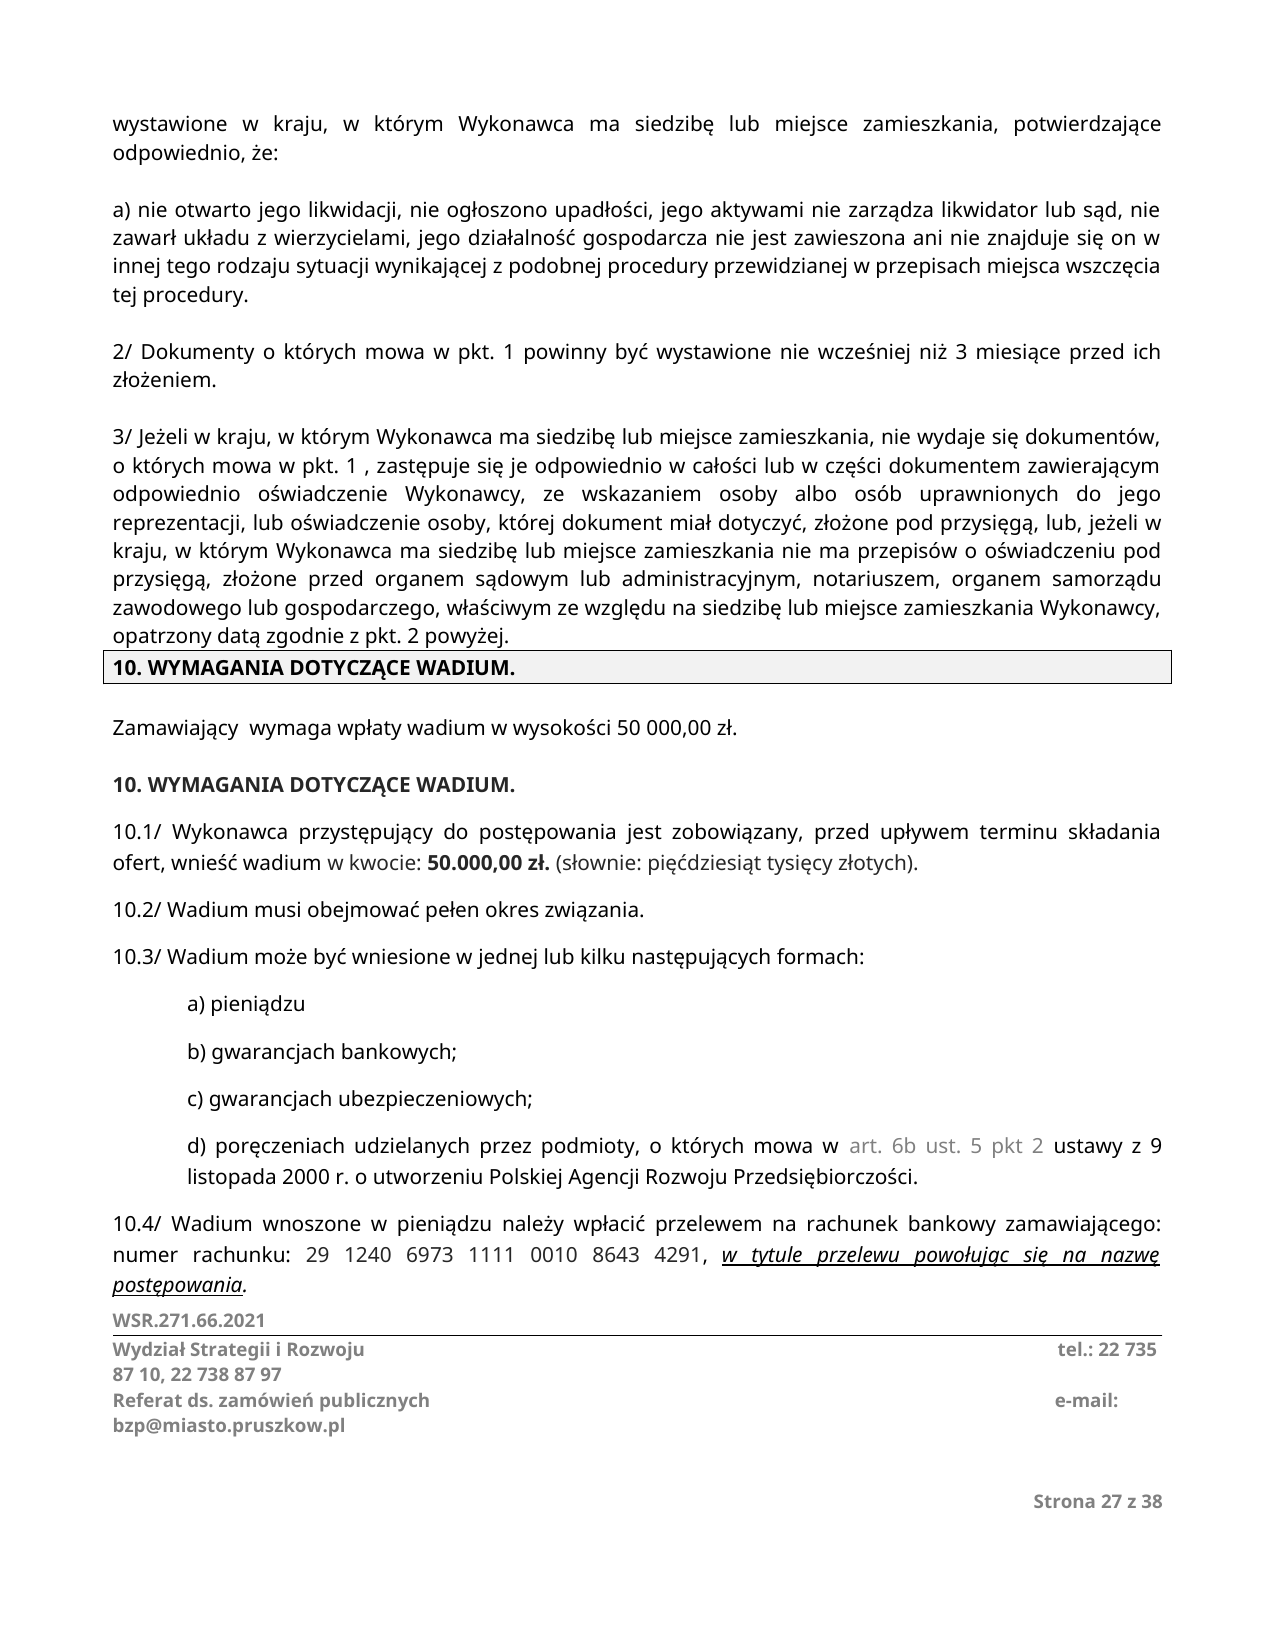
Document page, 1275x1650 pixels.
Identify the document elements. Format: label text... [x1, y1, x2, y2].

text 3/ Jeżeli w kraju, w którym Wykonawca ma siedzibę lub miejsce zamieszkania, nie wydaje się dokumentów, o których mowa w pkt. 1 , zastępuje się je odpowiednio w całości lub w części dokumentem zawierającym odpowiednio oświadczenie Wykonawcy, ze wskazaniem osoby albo osób uprawnionych do jego reprezentacji, lub oświadczenie osoby, której dokument miał dotyczyć, złożone pod przysięgą, lub, jeżeli w kraju, w którym Wykonawca ma siedzibę lub miejsce zamieszkania nie ma przepisów o oświadczeniu pod przysięgą, złożone przed organem sądowym lub administracyjnym, notariuszem, organem samorządu zawodowego lub gospodarczego, właściwym ze względu na siedzibę lub miejsce zamieszkania Wykonawcy, opatrzony datą zgodnie z pkt. 2 powyżej. [112, 422, 1162, 650]
text b) gwarancjach bankowych; [187, 1037, 1162, 1065]
text 10.4/ Wadium wnoszone w pieniądzu należy wpłacić przelewem na rachunek bankowy zamawiającego: numer rachunku: 29 1240 6973 1111 0010 8643 4291, w tytule przelewu powołując się na nazwę postępowania. [112, 1209, 1162, 1299]
text a) nie otwarto jego likwidacji, nie ogłoszono upadłości, jego aktywami nie zarządza likwidator lub sąd, nie zawarł układu z wierzycielami, jego działalność gospodarcza nie jest zawieszona ani nie znajduje się on w innej tego rodzaju sytuacji wynikającej z podobnej procedury przewidzianej w przepisach miejsca wszczęcia tej procedury. [112, 195, 1162, 308]
text 10.1/ Wykonawca przystępujący do postępowania jest zobowiązany, przed upływem terminu składania ofert, wnieść wadium w kwocie: 50.000,00 zł. (słownie: pięćdziesiąt tysięcy złotych). [112, 817, 1162, 876]
text 10. WYMAGANIA DOTYCZĄCE WADIUM. [112, 770, 1162, 798]
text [112, 109, 1162, 166]
text 10.3/ Wadium może być wniesione w jednej lub kilku następujących formach: [112, 942, 1162, 971]
text c) gwarancjach ubezpieczeniowych; [187, 1084, 1162, 1113]
text 10. WYMAGANIA DOTYCZĄCE WADIUM. [104, 651, 1171, 683]
text a) pieniądzu [187, 989, 1162, 1018]
text 10.2/ Wadium musi obejmować pełen okres związania. [112, 895, 1162, 923]
text Zamawiający wymaga wpłaty wadium w wysokości 50 000,00 zł. [112, 713, 1162, 741]
text 2/ Dokumenty o których mowa w pkt. 1 powinny być wystawione nie wcześniej niż 3 miesiące przed ich złożeniem. [112, 337, 1162, 394]
text d) poręczeniach udzielanych przez podmioty, o których mowa w art. 6b ust. 5 pkt 2 ustawy z 9 listopada 2000 r. o utworzeniu Polskiej Agencji Rozwoju Przedsiębiorczości. [187, 1131, 1162, 1191]
